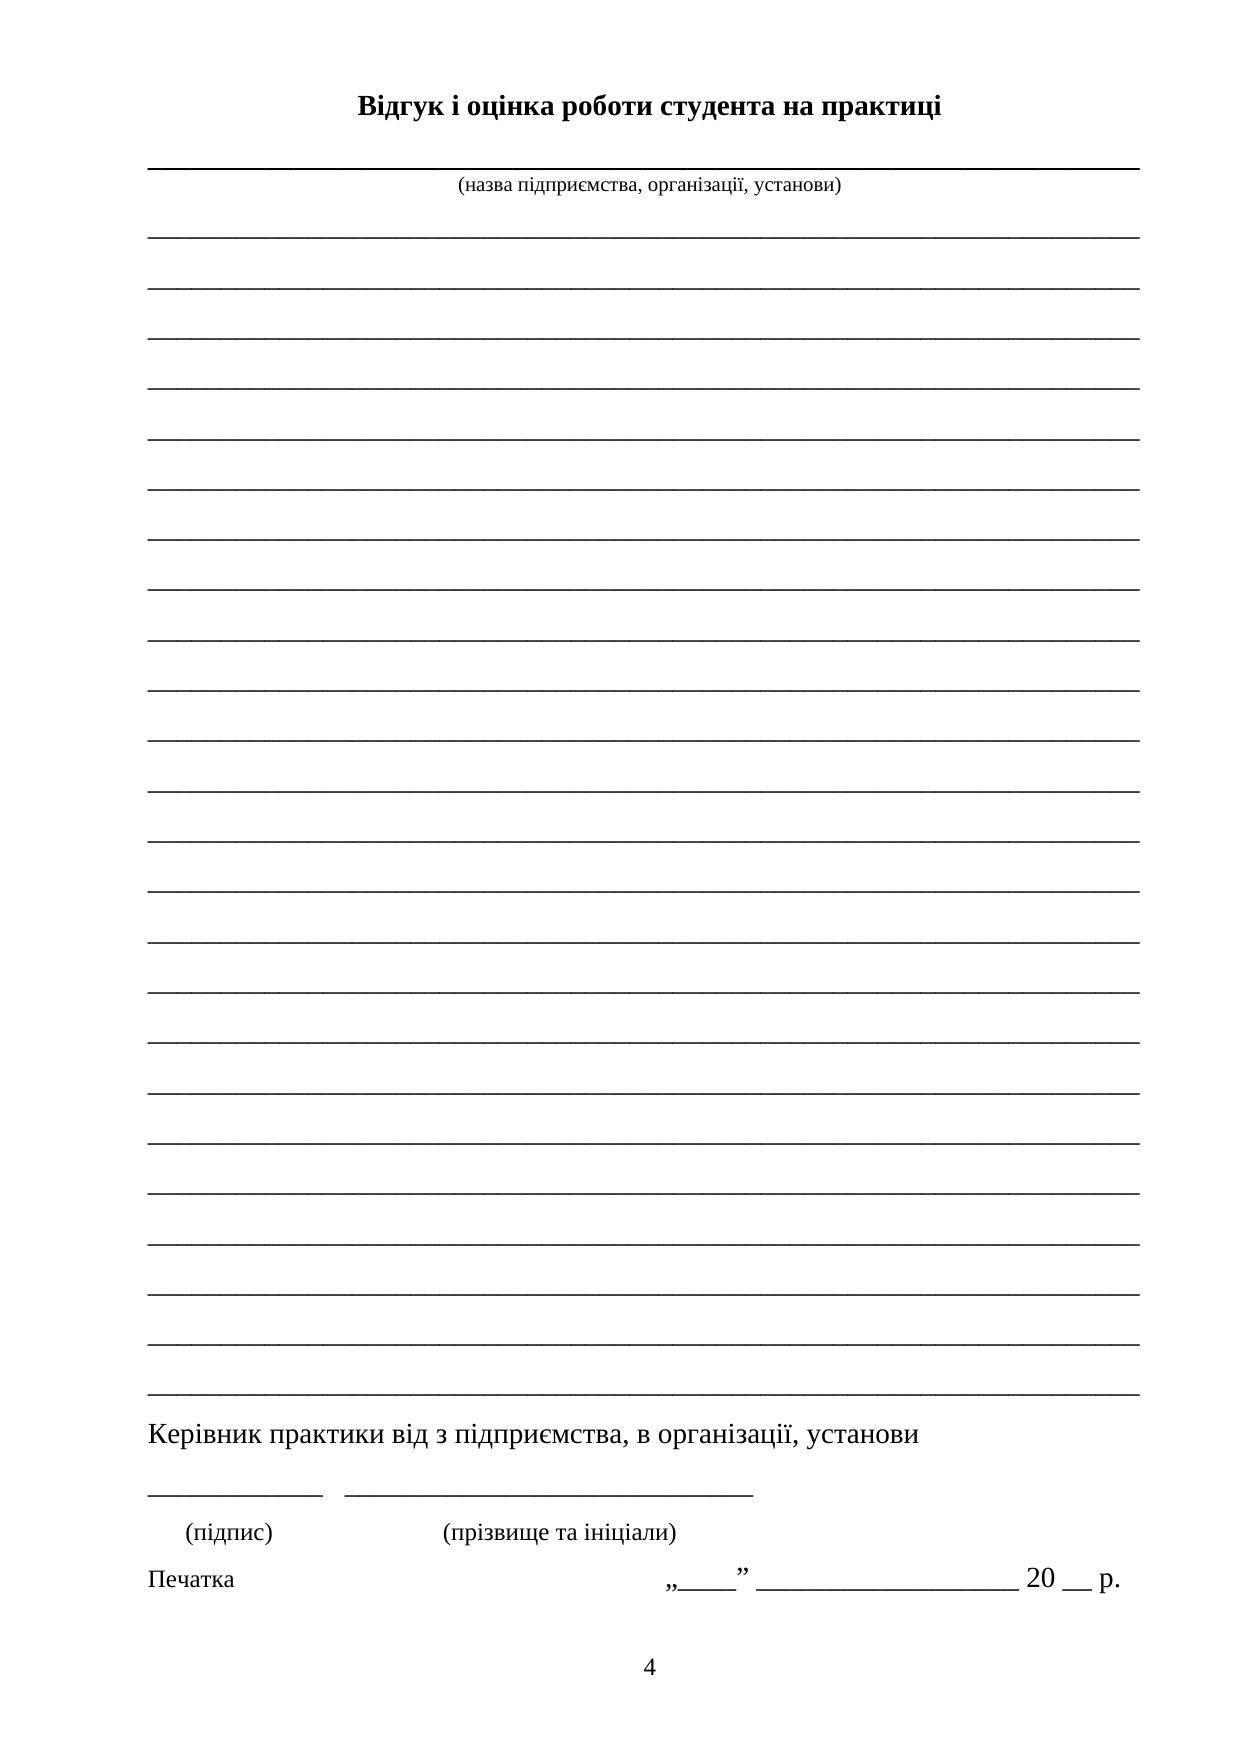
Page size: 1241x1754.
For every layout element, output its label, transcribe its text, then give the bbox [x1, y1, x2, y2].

text (підпис) (прізвище та ініціали) [148, 1517, 1152, 1545]
text (назва підприємства, організації, установи) [148, 172, 1152, 196]
text ____________ ____________________________ [148, 1466, 1152, 1500]
text Відгук і оцінка роботи студента на практиці [148, 88, 1152, 122]
text ____________________________________________________________________ [148, 309, 1152, 343]
text ____________________________________________________________________ ____________________________________________________________________ [148, 208, 1152, 292]
text ____________________________________________________________________ [148, 139, 1152, 172]
text Печатка „____” __________________ 20 __ р. [148, 1560, 1152, 1593]
text ____________________________________________________________________________________________________________________________________________________________________________________________________________________________________________________________________________________________________________________________________________________________________________________________________________________________________________________________________________________________________________________________________________________________________________________________________________________________________________________________________________________________________________________________________________________________________________________________________________________________________________________________________________________________________________________________________________________________________________________________________________________________________________________________________________________________________________________________________________________________________________________________________________________________________________________________________________________________________________________________________________________________________________________________________________________________________________________________________________________ Керівник практики від з підприємства, в організації, установи [148, 359, 1152, 1449]
